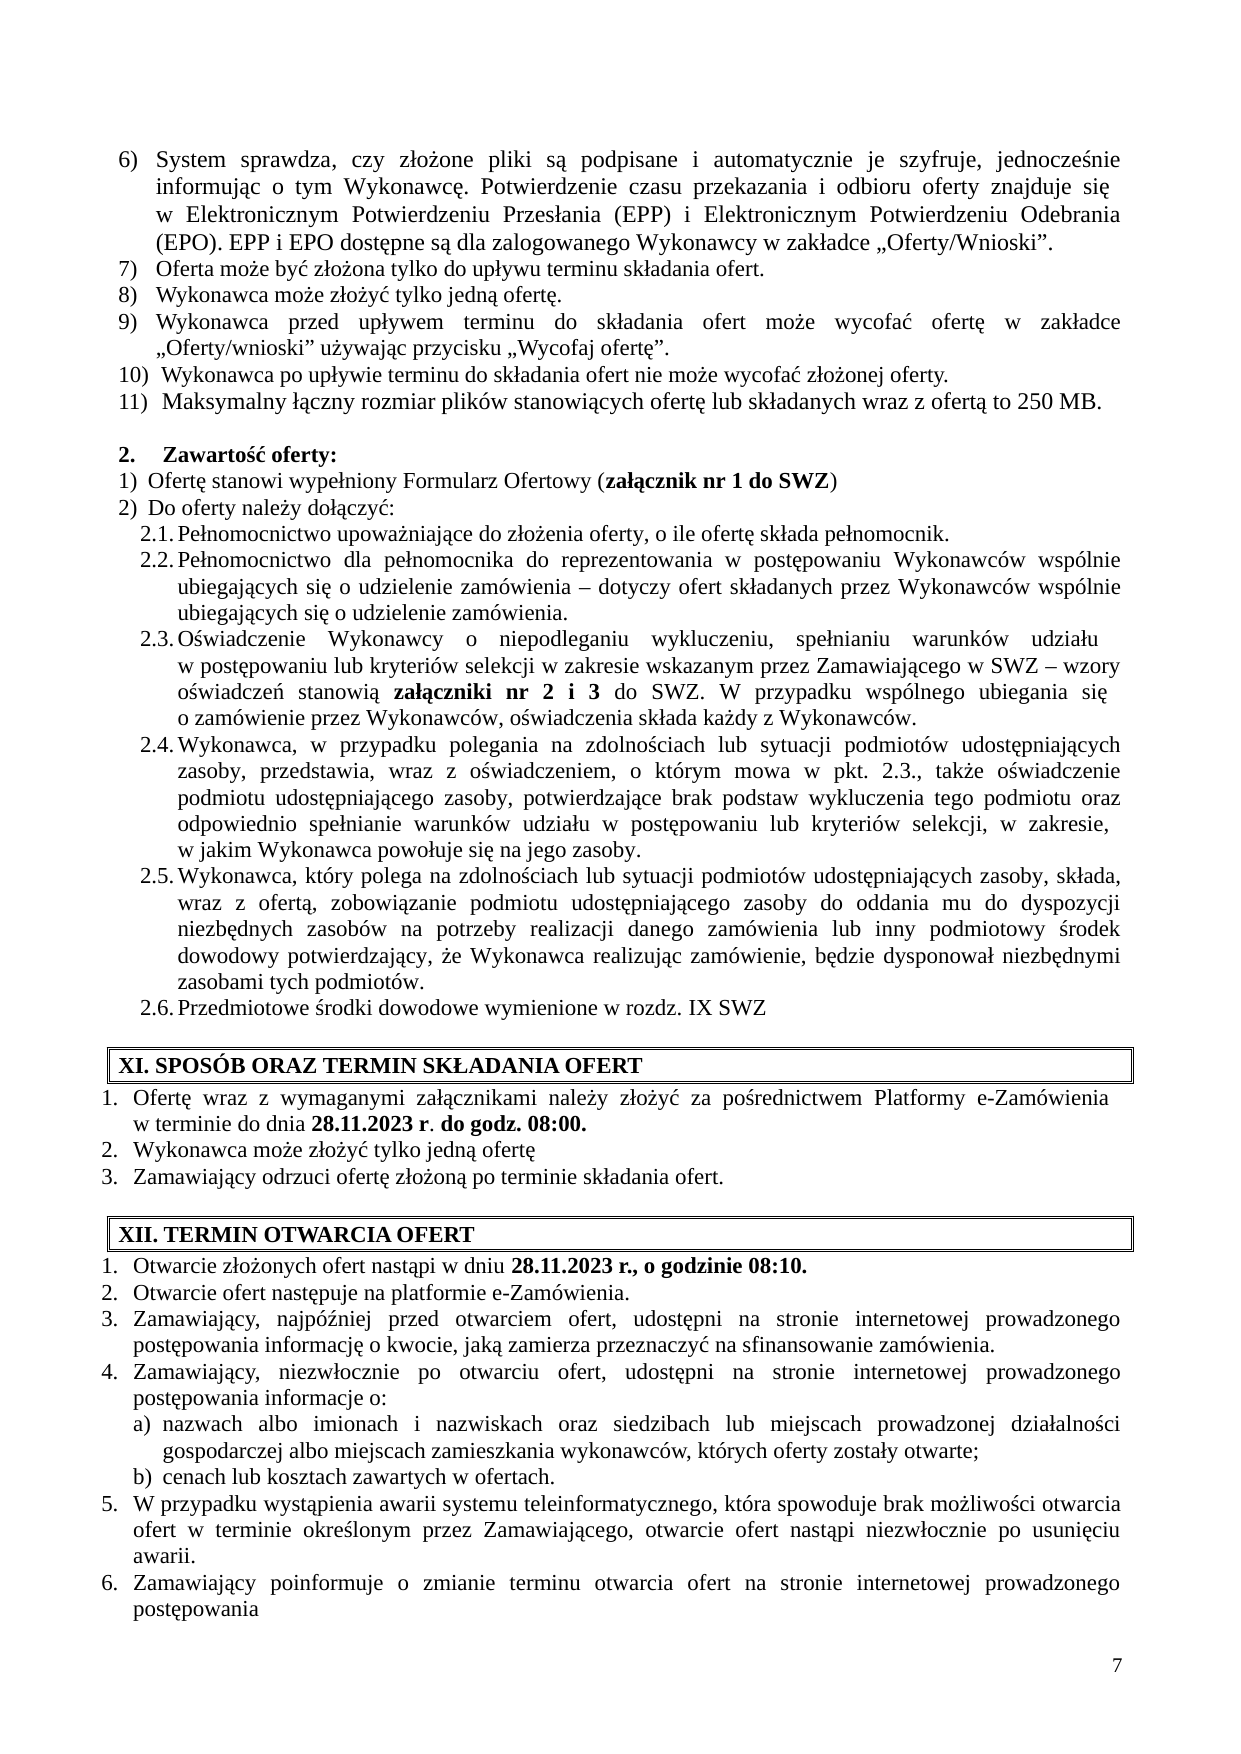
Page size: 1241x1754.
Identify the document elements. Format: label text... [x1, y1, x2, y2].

list Ofertę wraz z wymaganymi załącznikami należy złożyć za pośrednictwem Platformy e-Zamówienia w terminie do dnia 28.11.2023 r. do godz. 08:00. [118, 1084, 1122, 1137]
list Pełnomocnictwo dla pełnomocnika do reprezentowania w postępowaniu Wykonawców wspólnie ubiegających się o udzielenie zamówienia – dotyczy ofert składanych przez Wykonawców wspólnie ubiegających się o udzielenie zamówienia. [140, 546, 1122, 625]
list Wykonawca, w przypadku polegania na zdolnościach lub sytuacji podmiotów udostępniających zasoby, przedstawia, wraz z oświadczeniem, o którym mowa w pkt. 2.3., także oświadczenie podmiotu udostępniającego zasoby, potwierdzające brak podstaw wykluczenia tego podmiotu oraz odpowiednio spełnianie warunków udziału w postępowaniu lub kryteriów selekcji, w zakresie, w jakim Wykonawca powołuje się na jego zasoby. [140, 731, 1122, 863]
list W przypadku wystąpienia awarii systemu teleinformatycznego, która spowoduje brak możliwości otwarcia ofert w terminie określonym przez Zamawiającego, otwarcie ofert nastąpi niezwłocznie po usunięciu awarii. [118, 1489, 1122, 1569]
list Przedmiotowe środki dowodowe wymienione w rozdz. IX SWZ [140, 994, 1122, 1021]
list Wykonawca, który polega na zdolnościach lub sytuacji podmiotów udostępniających zasoby, składa, wraz z ofertą, zobowiązanie podmiotu udostępniającego zasoby do oddania mu do dyspozycji niezbędnych zasobów na potrzeby realizacji danego zamówienia lub inny podmiotowy środek dowodowy potwierdzający, że Wykonawca realizując zamówienie, będzie dysponował niezbędnymi zasobami tych podmiotów. [140, 863, 1122, 994]
list Zamawiający odrzuci ofertę złożoną po terminie składania ofert. [118, 1163, 1122, 1189]
list Zawartość oferty: [118, 441, 1122, 467]
list System sprawdza, czy złożone pliki są podpisane i automatycznie je szyfruje, jednocześnie informując o tym Wykonawcę. Potwierdzenie czasu przekazania i odbioru oferty znajduje się w Elektronicznym Potwierdzeniu Przesłania (EPP) i Elektronicznym Potwierdzeniu Odebrania (EPO). EPP i EPO dostępne są dla zalogowanego Wykonawcy w zakładce „Oferty/Wnioski”. [118, 145, 1122, 255]
list Zamawiający, najpóźniej przed otwarciem ofert, udostępni na stronie internetowej prowadzonego postępowania informację o kwocie, jaką zamierza przeznaczyć na sfinansowanie zamówienia. [118, 1305, 1122, 1358]
list Oświadczenie Wykonawcy o niepodleganiu wykluczeniu, spełnianiu warunków udziału w postępowaniu lub kryteriów selekcji w zakresie wskazanym przez Zamawiającego w SWZ – wzory oświadczeń stanowią załączniki nr 2 i 3 do SWZ. W przypadku wspólnego ubiegania się o zamówienie przez Wykonawców, oświadczenia składa każdy z Wykonawców. [140, 625, 1122, 731]
subtitle XII. TERMIN OTWARCIA OFERT [110, 1219, 1131, 1249]
list Do oferty należy dołączyć: [118, 494, 1122, 520]
list Wykonawca może złożyć tylko jedną ofertę [118, 1137, 1122, 1163]
list Wykonawca przed upływem terminu do składania ofert może wycofać ofertę w zakładce „Oferty/wnioski” używając przycisku „Wycofaj ofertę”. [118, 308, 1122, 361]
list nazwach albo imionach i nazwiskach oraz siedzibach lub miejscach prowadzonej działalności gospodarczej albo miejscach zamieszkania wykonawców, których oferty zostały otwarte; [133, 1411, 1122, 1463]
list Zamawiający poinformuje o zmianie terminu otwarcia ofert na stronie internetowej prowadzonego postępowania [118, 1569, 1122, 1621]
list cenach lub kosztach zawartych w ofertach. [133, 1463, 1122, 1489]
list Pełnomocnictwo upoważniające do złożenia oferty, o ile ofertę składa pełnomocnik. [140, 520, 1122, 546]
list Otwarcie złożonych ofert nastąpi w dniu 28.11.2023 r., o godzinie 08:10. [118, 1252, 1122, 1279]
list Maksymalny łączny rozmiar plików stanowiących ofertę lub składanych wraz z ofertą to 250 MB. [118, 387, 1122, 414]
list Zamawiający, niezwłocznie po otwarciu ofert, udostępni na stronie internetowej prowadzonego postępowania informacje o: [118, 1358, 1122, 1411]
list Wykonawca po upływie terminu do składania ofert nie może wycofać złożonej oferty. [118, 361, 1122, 387]
list Otwarcie ofert następuje na platformie e-Zamówienia. [118, 1279, 1122, 1305]
list Ofertę stanowi wypełniony Formularz Ofertowy (załącznik nr 1 do SWZ) [118, 467, 1122, 494]
list Oferta może być złożona tylko do upływu terminu składania ofert. [118, 255, 1122, 282]
subtitle XI. SPOSÓB ORAZ TERMIN SKŁADANIA OFERT [110, 1050, 1131, 1081]
list Wykonawca może złożyć tylko jedną ofertę. [118, 282, 1122, 308]
